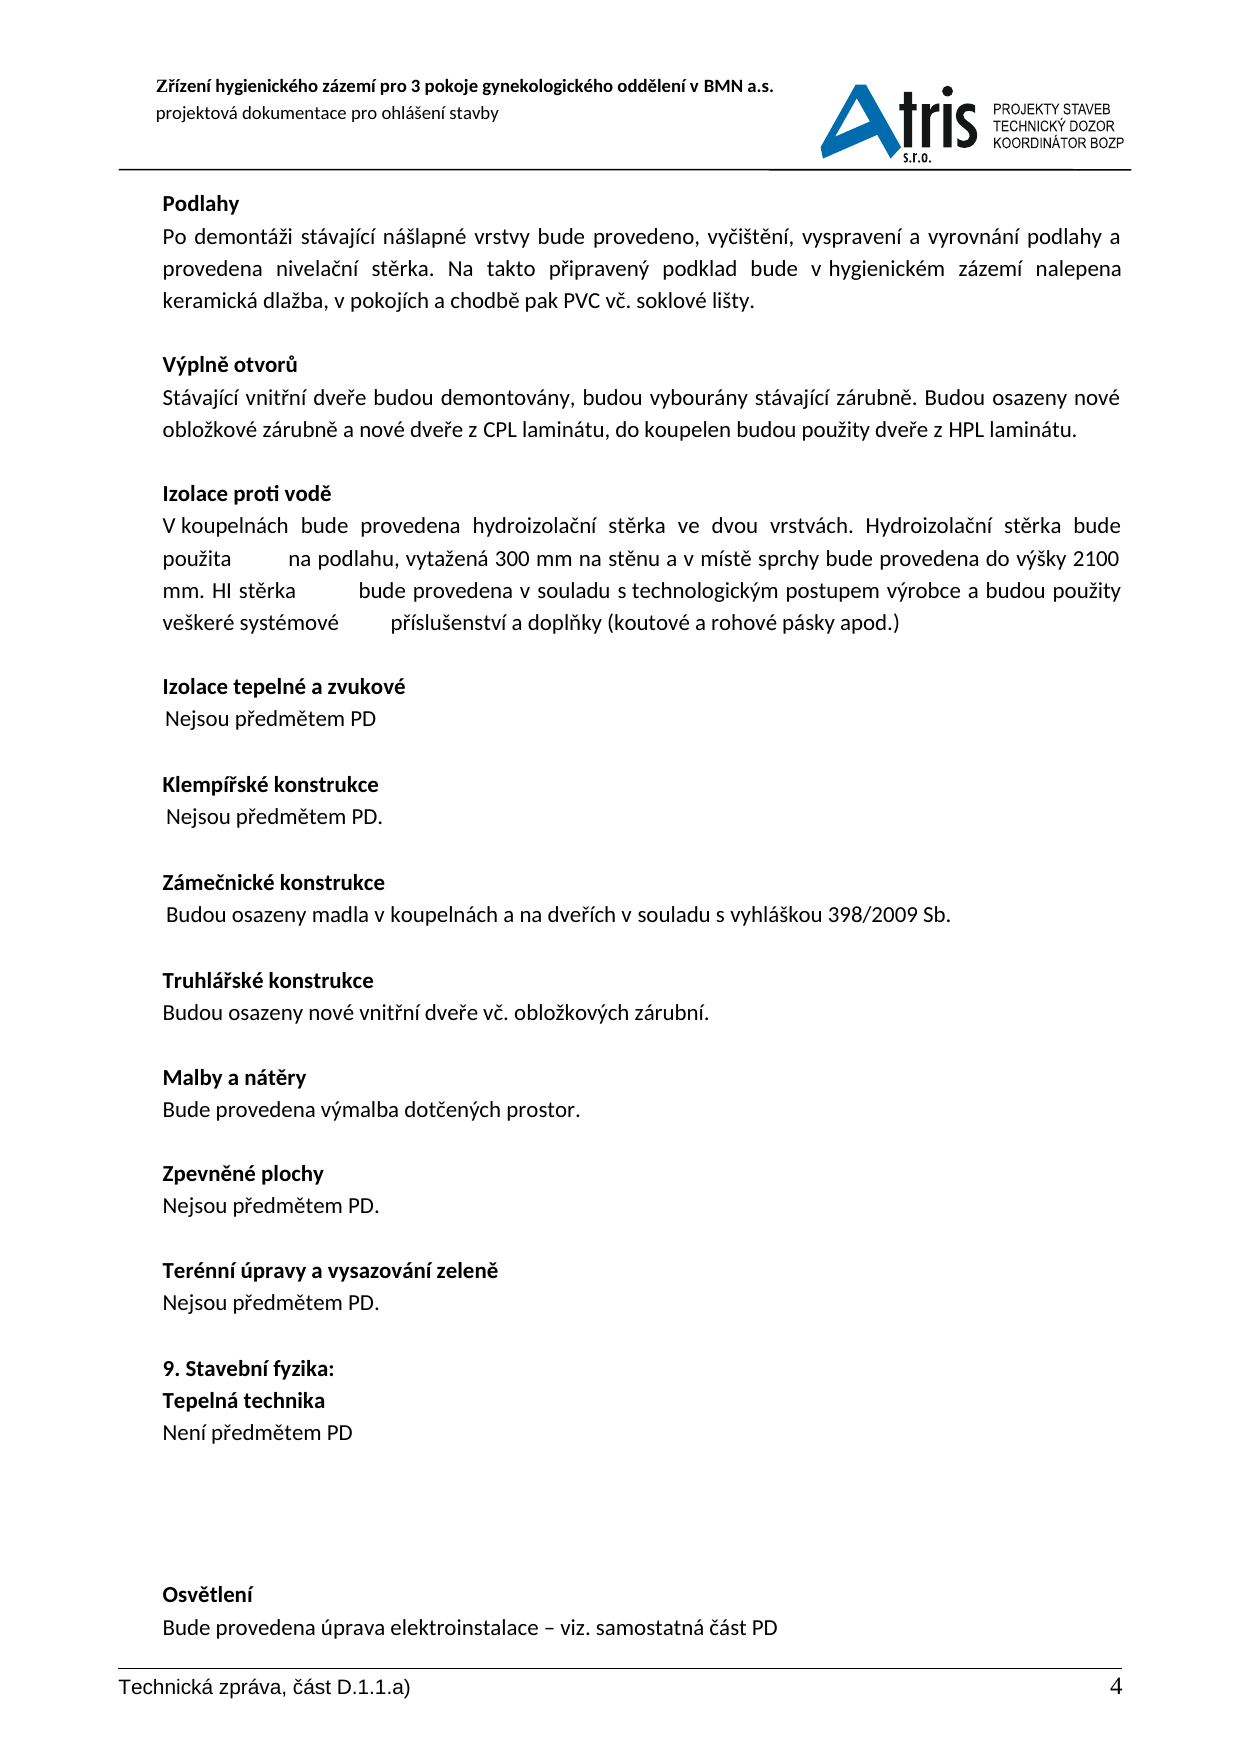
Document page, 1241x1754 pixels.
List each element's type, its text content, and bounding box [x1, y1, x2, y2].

list Bude provedena výmalba dotčených prostor. [162, 1095, 1122, 1123]
list Malby a nátěry [162, 1063, 1122, 1091]
text Budou osazeny madla v koupelnách a na dveřích v souladu s vyhláškou 398/2009 Sb. [156, 900, 1122, 928]
list Klempířské konstrukce [162, 770, 1122, 798]
list Stávající vnitřní dveře budou demontovány, budou vybourány stávající zárubně. Budou osazeny nové obložkové zárubně a nové dveře z CPL laminátu, do koupelen budou použity dveře z HPL laminátu. [162, 383, 1122, 443]
list Budou osazeny nové vnitřní dveře vč. obložkových zárubní. [162, 998, 1122, 1026]
list Nejsou předmětem PD. [162, 1191, 1122, 1219]
list Výplně otvorů [162, 351, 1122, 378]
list Není předmětem PD [162, 1418, 1122, 1446]
list Bude provedena úprava elektroinstalace – viz. samostatná část PD [118, 1613, 1122, 1641]
list 9. Stavební fyzika: [162, 1354, 1122, 1382]
list Izolace tepelné a zvukové [162, 672, 1122, 700]
list Izolace proti vodě [162, 479, 1122, 507]
list V koupelnách bude provedena hydroizolační stěrka ve dvou vrstvách. Hydroizolační stěrka bude použita na podlahu, vytažená 300 mm na stěnu a v místě sprchy bude provedena do výšky 2100 mm. HI stěrka bude provedena v souladu s technologickým postupem výrobce a budou použity veškeré systémové příslušenství a doplňky (koutové a rohové pásky apod.) [162, 511, 1122, 636]
list Zámečnické konstrukce [162, 868, 1122, 896]
list Terénní úpravy a vysazování zeleně [162, 1256, 1122, 1284]
list Tepelná technika [162, 1386, 1122, 1414]
list Podlahy [162, 189, 1122, 218]
list Osvětlení [162, 1580, 1122, 1608]
list Nejsou předmětem PD. [162, 1288, 1122, 1316]
text Nejsou předmětem PD [118, 704, 1122, 733]
list Zpevněné plochy [162, 1159, 1122, 1187]
list Po demontáži stávající nášlapné vrstvy bude provedeno, vyčištění, vyspravení a vyrovnání podlahy a provedena nivelační stěrka. Na takto připravený podklad bude v hygienickém zázemí nalepena keramická dlažba, v pokojích a chodbě pak PVC vč. soklové lišty. [162, 222, 1122, 314]
text Nejsou předmětem PD. [156, 802, 1122, 831]
list Truhlářské konstrukce [162, 966, 1122, 994]
